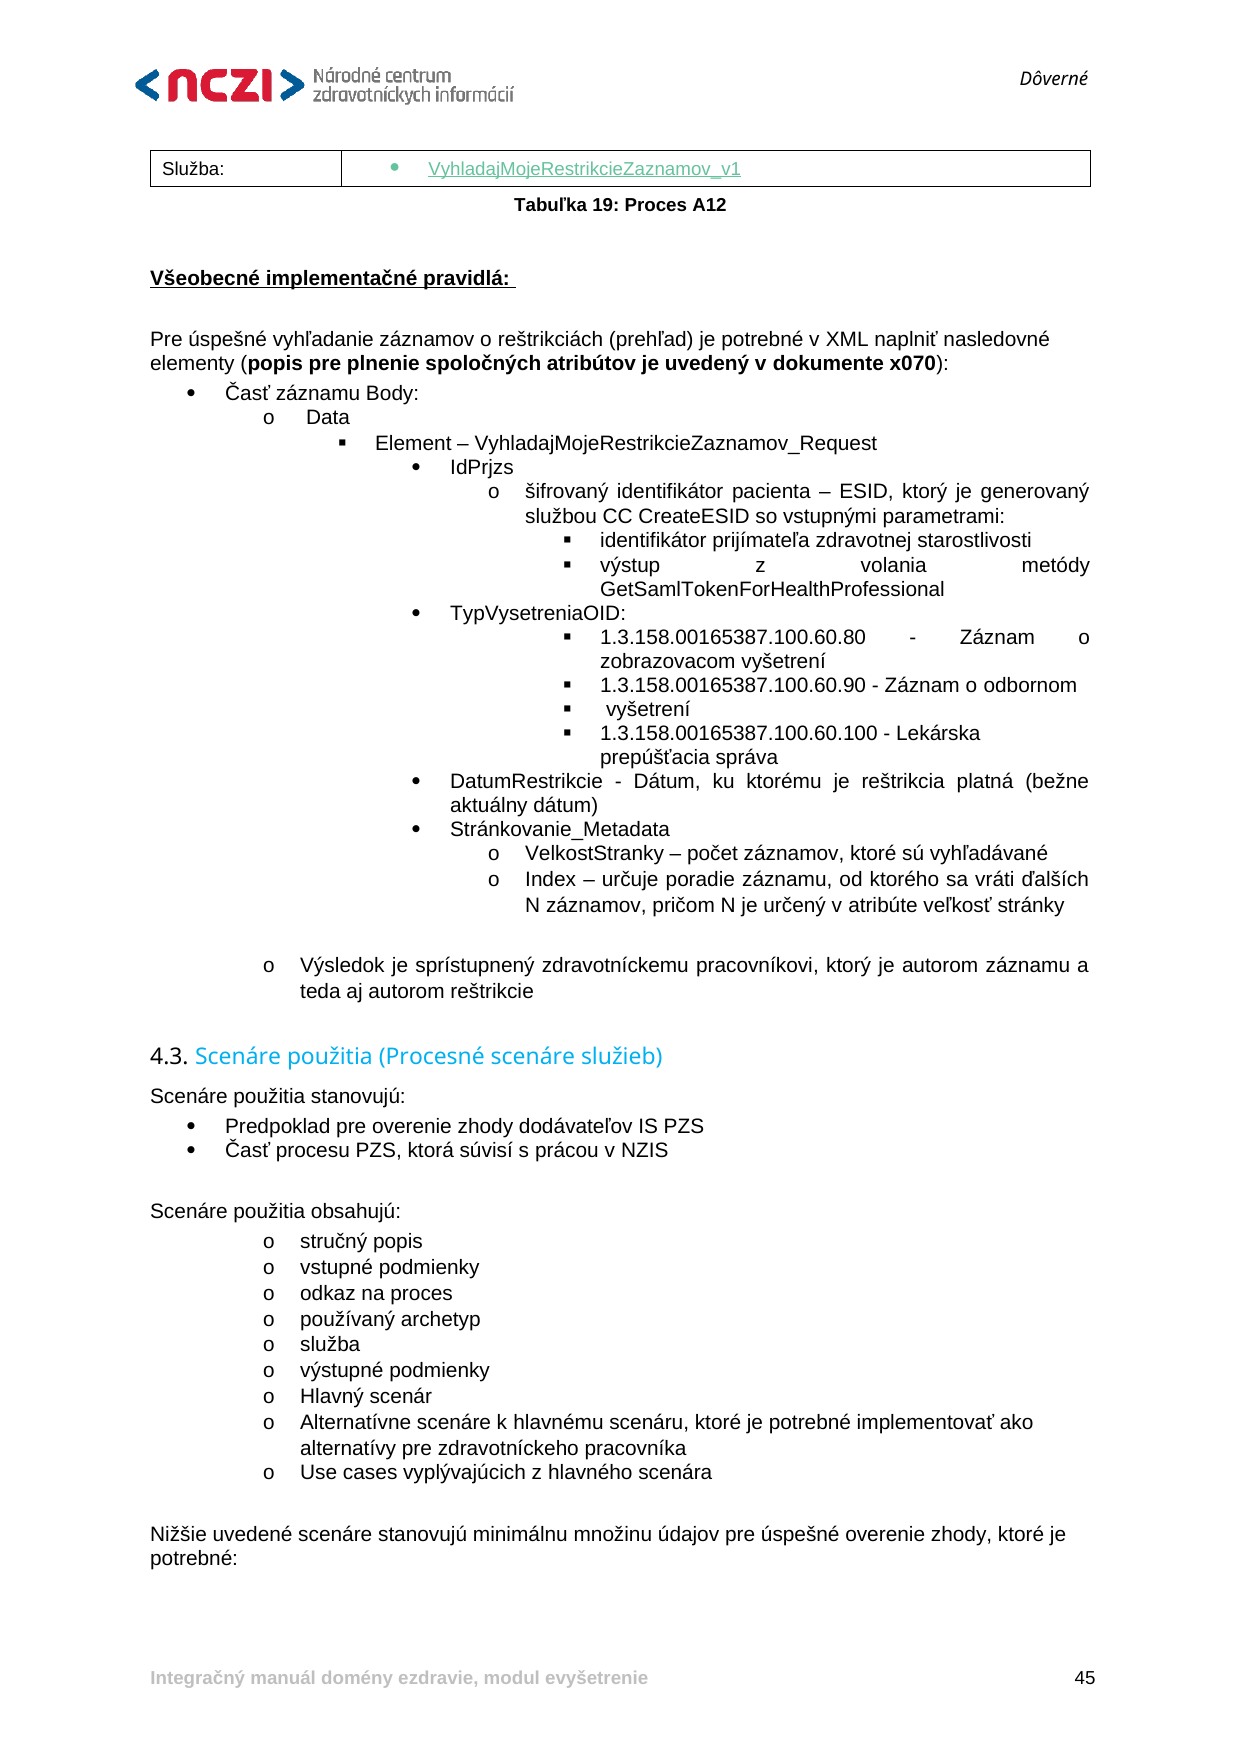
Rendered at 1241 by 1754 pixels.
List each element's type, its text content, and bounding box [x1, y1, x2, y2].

text Pre úspešné vyhľadanie záznamov o reštrikciách (prehľad) je potrebné v XML naplniť nasledovné elementy (popis pre plnenie spoločných atribútov je uvedený v dokumente x070): [150, 326, 1090, 374]
list 1.3.158.00165387.100.60.100 - Lekárska prepúšťacia správa [562, 721, 1090, 769]
list IdPrjzs [412, 454, 1090, 478]
text Všeobecné implementačné pravidlá: [150, 266, 1090, 290]
subtitle Scenáre použitia (Procesné scenáre služieb) [150, 1040, 1090, 1071]
table_cell Služba: [151, 151, 341, 186]
picture [123, 53, 526, 118]
list Use cases vyplývajúcich z hlavného scenára [262, 1459, 1090, 1485]
list Stránkovanie_Metadata [412, 817, 1090, 841]
list DatumRestrikcie - Dátum, ku ktorému je reštrikcia platná (bežne aktuálny dátum) [412, 769, 1090, 817]
text Scenáre použitia stanovujú: [150, 1084, 1090, 1108]
text Nižšie uvedené scenáre stanovujú minimálnu množinu údajov pre úspešné overenie zhody, ktoré je potrebné: [150, 1522, 1090, 1570]
list TypVysetreniaOID: [412, 600, 1090, 624]
text Scenáre použitia obsahujú: [150, 1199, 1090, 1223]
table_cell VyhladajMojeRestrikcieZaznamov_v1 [342, 151, 1090, 186]
list Výsledok je sprístupnený zdravotníckemu pracovníkovi, ktorý je autorom záznamu a teda aj autorom reštrikcie [262, 953, 1090, 1003]
list Alternatívne scenáre k hlavnému scenáru, ktoré je potrebné implementovať ako alternatívy pre zdravotníckeho pracovníka [262, 1410, 1090, 1459]
list vstupné podmienky [262, 1255, 1090, 1281]
list Data [262, 404, 1090, 430]
list vyšetrení [562, 697, 1090, 721]
list Časť procesu PZS, ktorá súvisí s prácou v NZIS [187, 1138, 1090, 1162]
list 1.3.158.00165387.100.60.80 - Záznam o zobrazovacom vyšetrení [562, 624, 1090, 672]
list šifrovaný identifikátor pacienta – ESID, ktorý je generovaný službou CC CreateESID so vstupnými parametrami: [487, 478, 1090, 528]
list Predpoklad pre overenie zhody dodávateľov IS PZS [187, 1114, 1090, 1138]
list VelkostStranky – počet záznamov, ktoré sú vyhľadávané [487, 841, 1090, 867]
list stručný popis [262, 1229, 1090, 1255]
list identifikátor prijímateľa zdravotnej starostlivosti [562, 528, 1090, 552]
text Tabuľka 19: Proces A12 [150, 193, 1090, 215]
list používaný archetyp [262, 1306, 1090, 1332]
list výstup z volania metódy GetSamlTokenForHealthProfessional [562, 552, 1090, 600]
list výstupné podmienky [262, 1358, 1090, 1384]
list Index – určuje poradie záznamu, od ktorého sa vráti ďalších N záznamov, pričom N je určený v atribúte veľkosť stránky [487, 867, 1090, 916]
list Hlavný scenár [262, 1384, 1090, 1410]
list služba [262, 1332, 1090, 1358]
list 1.3.158.00165387.100.60.90 - Záznam o odbornom [562, 672, 1090, 697]
list Časť záznamu Body: [187, 381, 1090, 404]
list Element – VyhladajMojeRestrikcieZaznamov_Request [337, 430, 1090, 454]
list odkaz na proces [262, 1281, 1090, 1306]
